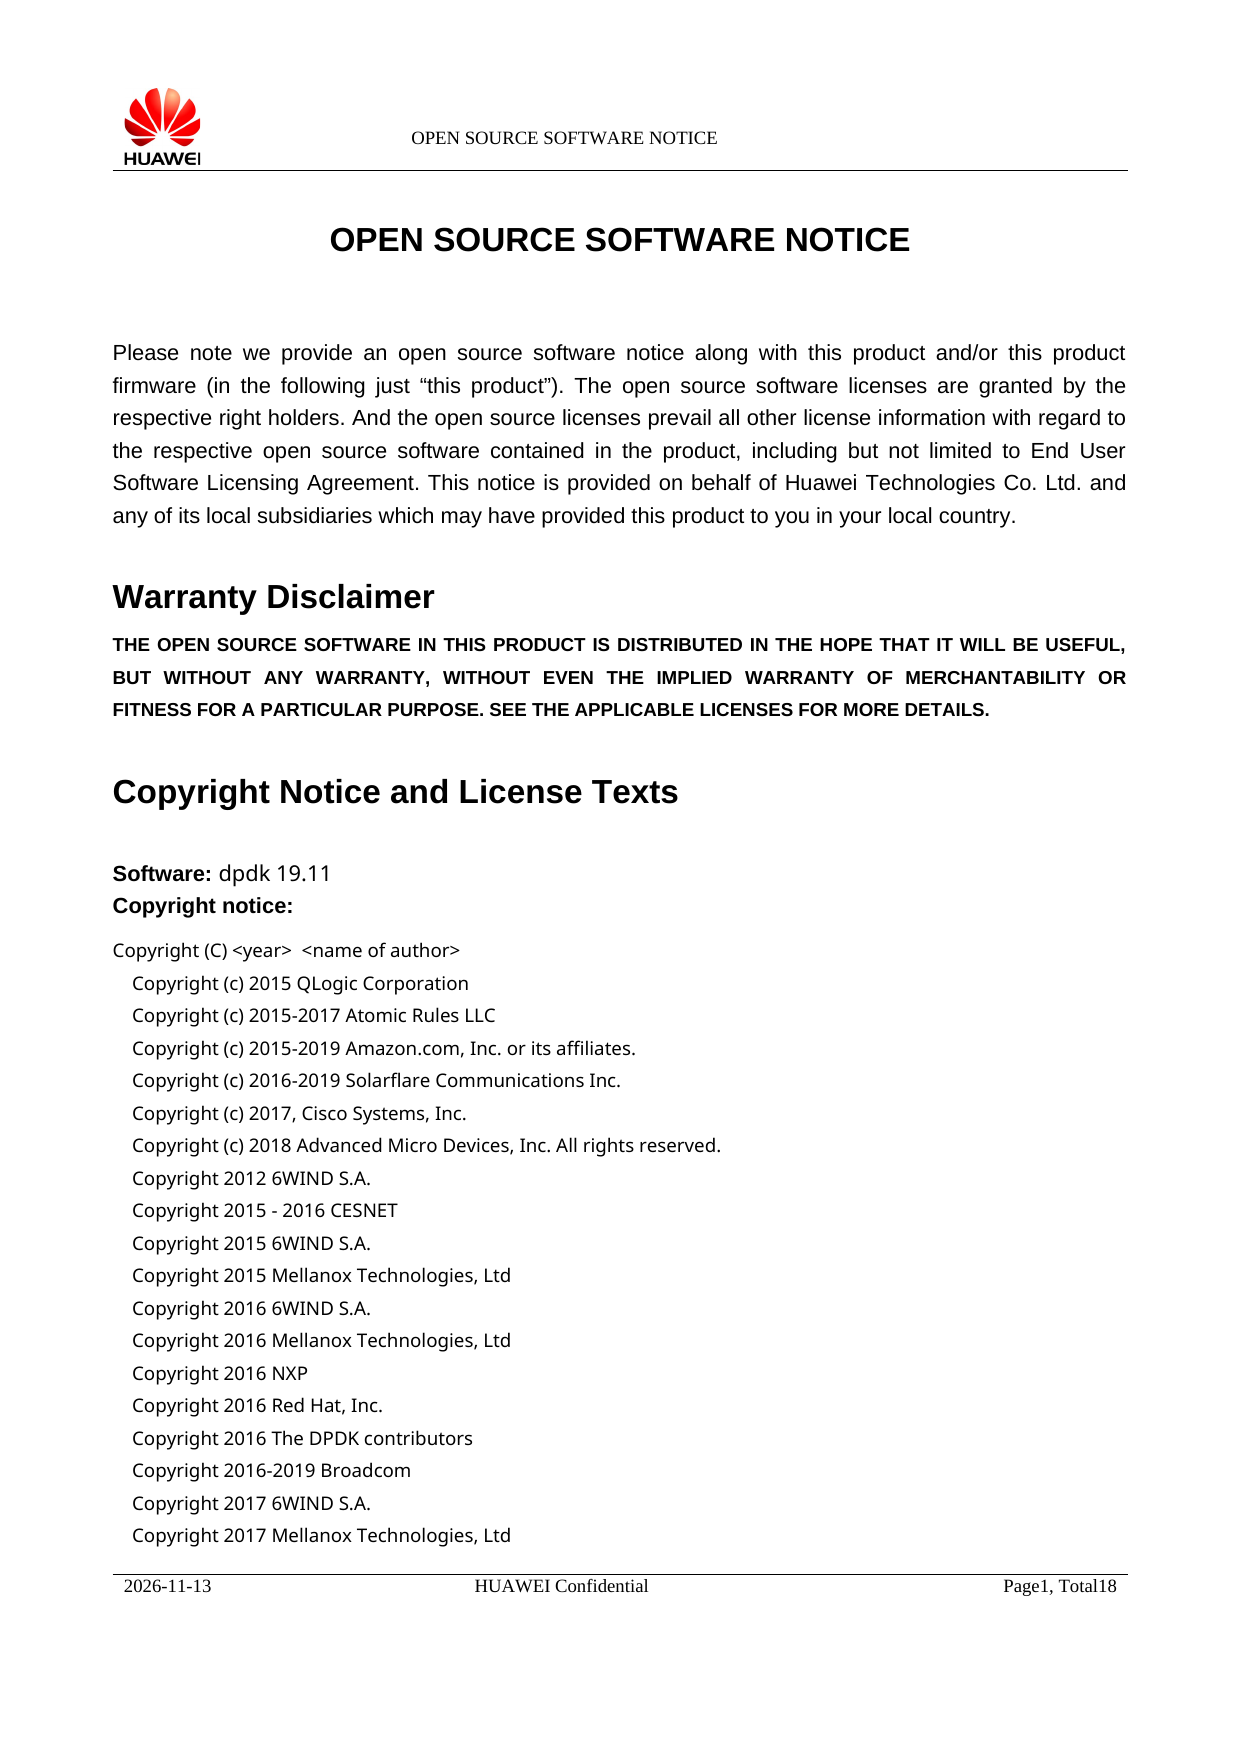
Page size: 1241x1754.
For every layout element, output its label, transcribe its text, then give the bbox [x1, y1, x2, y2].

text Copyright 2017 Mellanox Technologies, Ltd [112, 1519, 1128, 1551]
text Copyright (c) 2015 QLogic Corporation [112, 966, 1128, 999]
text Warranty Disclaimer [112, 564, 1128, 629]
text OPEN SOURCE SOFTWARE NOTICE [112, 206, 1128, 271]
text Copyright (c) 2015-2017 Atomic Rules LLC [112, 999, 1128, 1031]
text Please note we provide an open source software notice along with this product and/or this product firmware (in the following just “this product”). The open source software licenses are granted by the respective right holders. And the open source licenses prevail all other license information with regard to the respective open source software contained in the product, including but not limited to End User Software Licensing Agreement. This notice is provided on behalf of Huawei Technologies Co. Ltd. and any of its local subsidiaries which may have provided this product to you in your local country. [112, 336, 1128, 531]
text Copyright (c) 2015-2019 Amazon.com, Inc. or its affiliates. [112, 1031, 1128, 1064]
text Copyright 2016 6WIND S.A. [112, 1291, 1128, 1324]
text Copyright 2015 Mellanox Technologies, Ltd [112, 1259, 1128, 1291]
text Copyright 2016 The DPDK contributors [112, 1421, 1128, 1454]
text Copyright (c) 2017, Cisco Systems, Inc. [112, 1096, 1128, 1129]
text Copyright 2016 Red Hat, Inc. [112, 1389, 1128, 1421]
text Copyright (c) 2018 Advanced Micro Devices, Inc. All rights reserved. [112, 1129, 1128, 1161]
picture [124, 88, 201, 165]
text Copyright Notice and License Texts [112, 759, 1128, 824]
text Copyright (c) 2016-2019 Solarflare Communications Inc. [112, 1064, 1128, 1096]
text Copyright 2016-2019 Broadcom [112, 1454, 1128, 1486]
text Copyright 2015 6WIND S.A. [112, 1226, 1128, 1259]
text Copyright 2017 6WIND S.A. [112, 1486, 1128, 1519]
text Copyright 2016 Mellanox Technologies, Ltd [112, 1324, 1128, 1356]
text Copyright 2015 - 2016 CESNET [112, 1194, 1128, 1226]
text Copyright (C) <year> <name of author> [112, 934, 1128, 966]
text The open source software in this product is distributed in the hope that it will be useful, but WITHOUT ANY WARRANTY, without even the implied warranty of MERCHANTABILITY or FITNESS FOR A PARTICULAR PURPOSE. See the applicable licenses for more details. [112, 629, 1128, 726]
title Software: dpdk 19.11 [112, 856, 1128, 889]
text Copyright 2012 6WIND S.A. [112, 1161, 1128, 1194]
text Copyright 2016 NXP [112, 1356, 1128, 1389]
text Copyright notice: [112, 889, 1128, 921]
